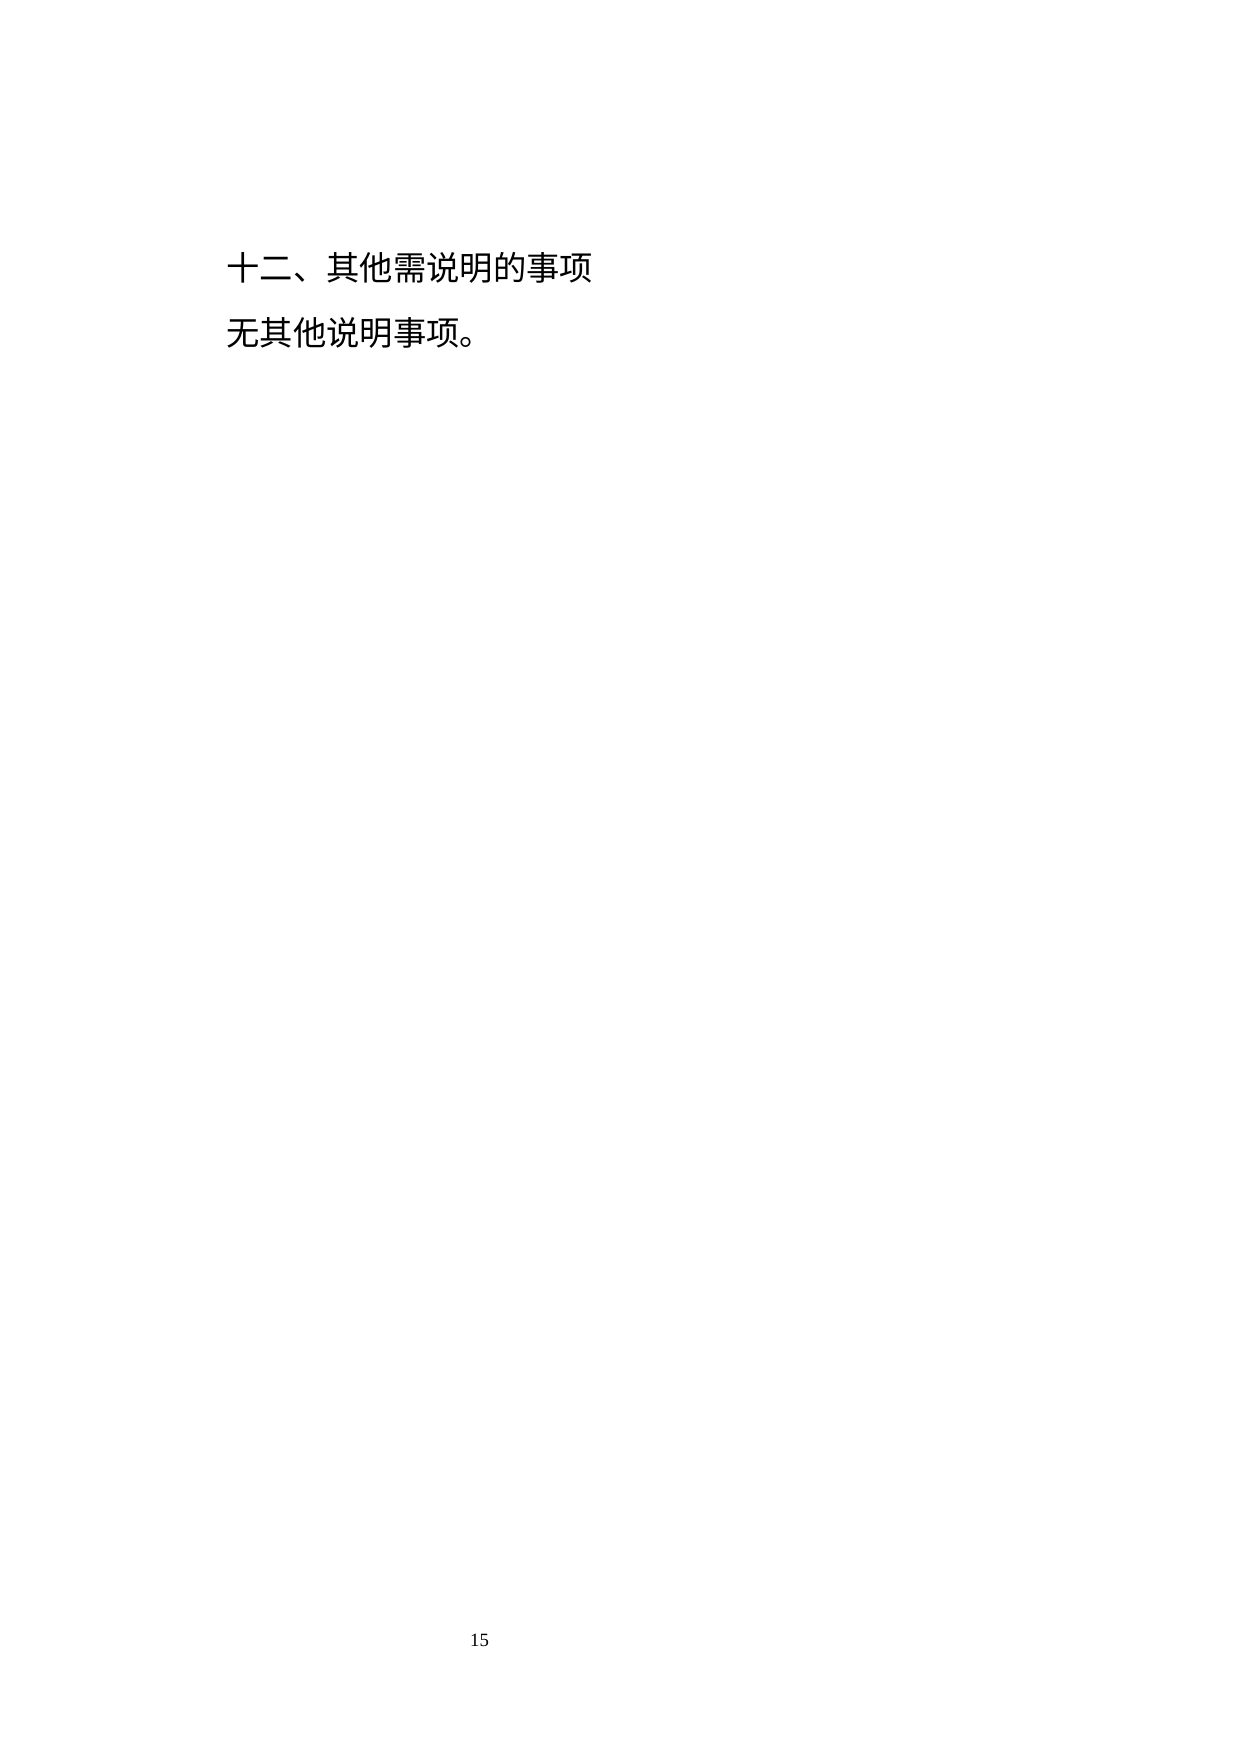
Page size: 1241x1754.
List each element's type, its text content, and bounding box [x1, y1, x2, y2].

text 无其他说明事项。 [159, 298, 1081, 363]
text 十二、其他需说明的事项 [159, 233, 1081, 298]
